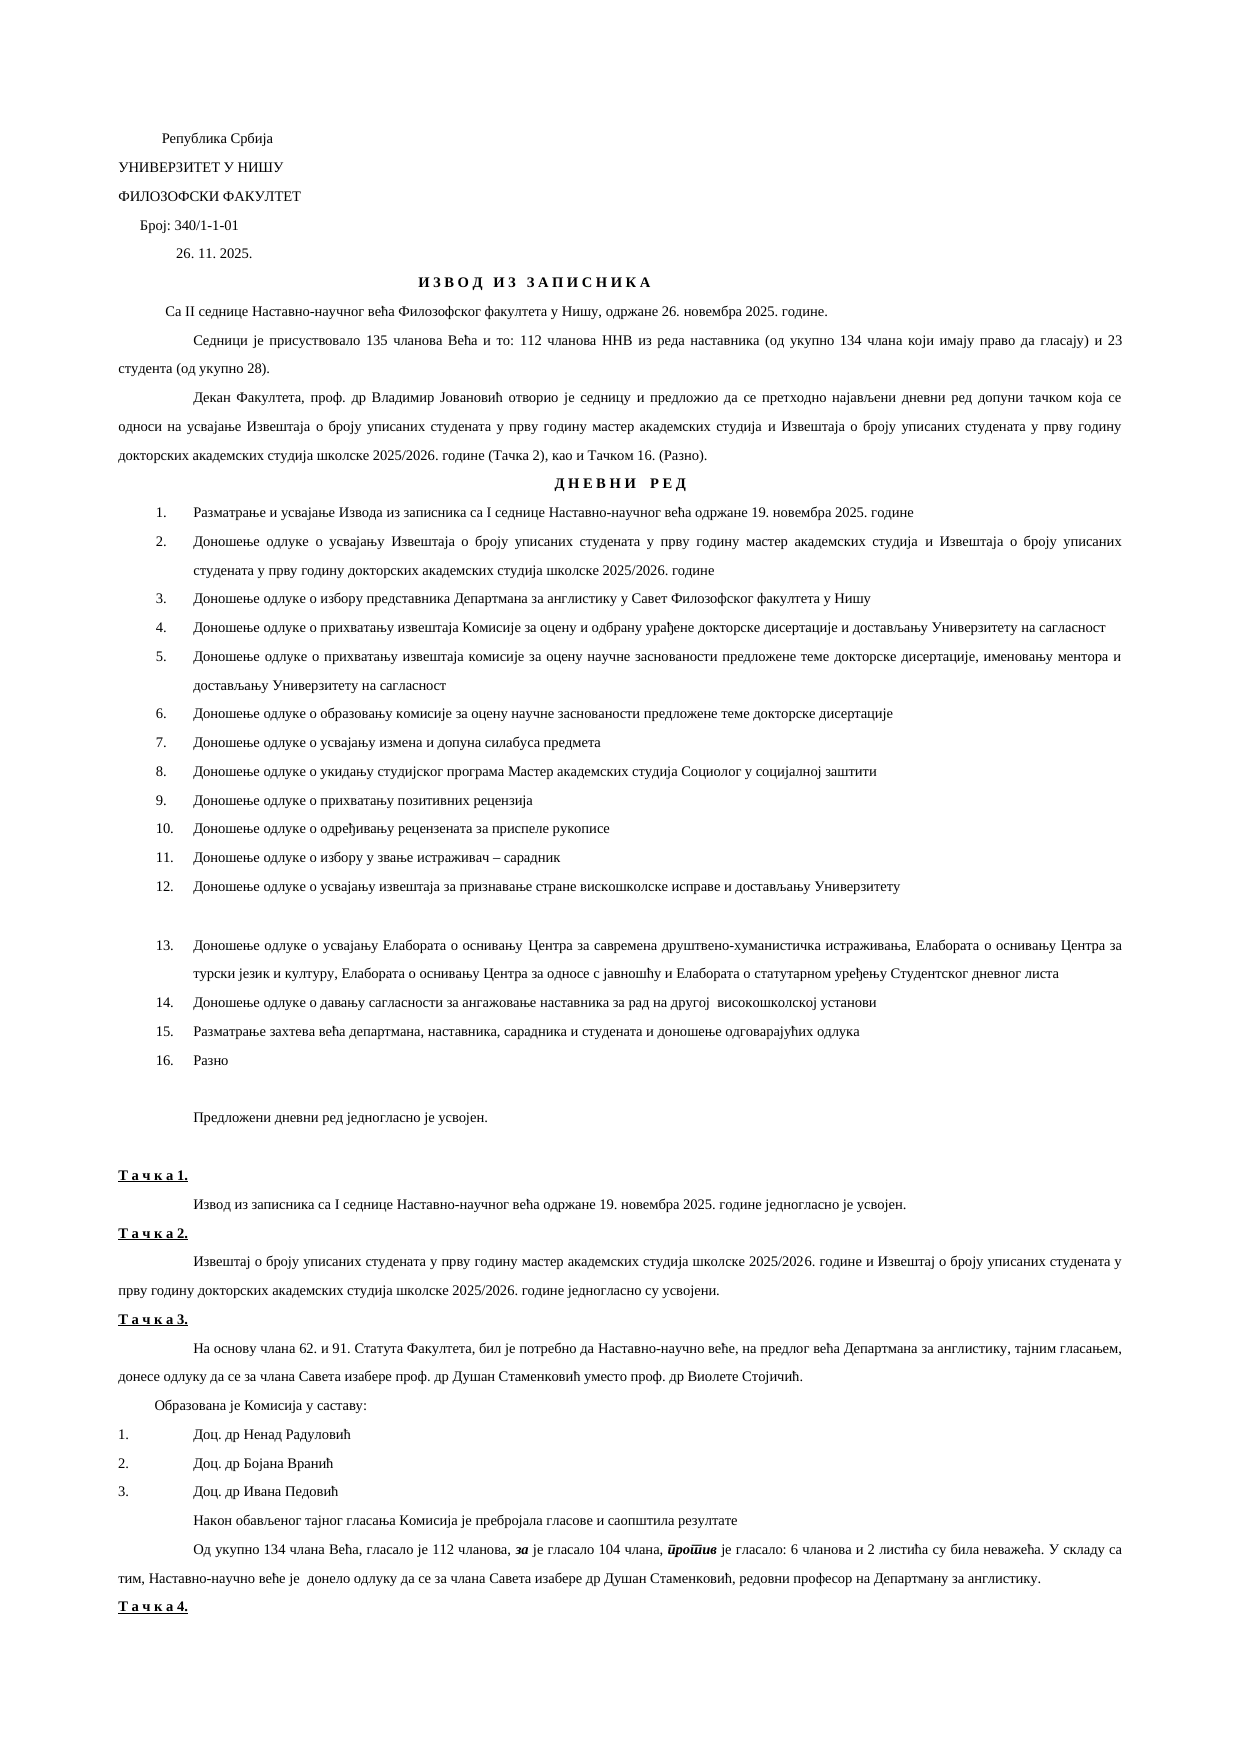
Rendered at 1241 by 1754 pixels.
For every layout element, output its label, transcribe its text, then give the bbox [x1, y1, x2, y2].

text На основу члана 62. и 91. Статута Факултета, бил је потребно да Наставно-научно веће, на предлог већа Департмана за англистику, тајним гласањем, донесе одлуку да се за члана Савета изабере проф. др Душан Стаменковић уместо проф. др Виолете Стојичић. [118, 1327, 1122, 1385]
text Извештај o броју уписаних студената у прву годину мастер академских студија школске 2025/2026. године и Извештај o броју уписаних студената у прву годину докторских академских студија школске 2025/2026. године једногласно су усвојени. [118, 1241, 1122, 1299]
list Доц. др Бојана Вранић [118, 1442, 1122, 1471]
text Образована је Комисија у саставу: [118, 1385, 1122, 1414]
text Седници je присуствовалo 135 чланoва Већа и то: 112 чланова ННВ из реда наставника (од укупно 134 чланa који имају право да гласају) и 23 студента (од укупно 28). [118, 319, 1122, 377]
list Предложени дневни ред једногласно је усвојен. [118, 1097, 1122, 1126]
list Доношење одлуке о укидању студијског програма Мастер академских студија Социолог у социјалној заштити [156, 751, 1122, 779]
text И З В О Д И З З А П И С Н И К А [118, 262, 1122, 291]
text Д Н Е В Н И Р Е Д [118, 463, 1122, 492]
list Разно [156, 1039, 1122, 1068]
list Доношење одлуке о усвајању измена и допунa силабуса предмета [156, 722, 1122, 751]
text Република Србија [118, 118, 1122, 147]
list Доношење одлукe о прихватању извештаја комисије за оцену научне заснованости предложене теме докторске дисертације, именовању ментора и достављању Универзитету на сагласност [156, 636, 1122, 693]
text Декан Факултета, проф. др Владимир Јовановић отворио је седницу и предложио да се претходно најављени дневни ред допуни тачком која се односи на усвајање Извештаја o броју уписаних студената у прву годину мастер академских студија и Извештаја o броју уписаних студената у прву годину докторских академских студија школске 2025/2026. године (Тачка 2), као и Тачком 16. (Разно). [118, 377, 1122, 463]
list Доношење одлукe о прихватању позитивних рецензија [156, 779, 1122, 808]
text Извод из записника са I седнице Наставно-научног већа одржане 19. новембра 2025. године једногласно је усвојен. [118, 1184, 1122, 1212]
list Доношење одлуке о усвајању извештаја за признавање стране вискошколске исправе и достављању Универзитету [156, 866, 1122, 894]
text ФИЛОЗОФСКИ ФАКУЛТЕТ [118, 176, 1122, 204]
list Доношење одлуке о давању сагласности за ангажовање наставника за рад на другој високошколској установи [156, 982, 1122, 1011]
list Доц. др Ненад Радуловић [118, 1414, 1122, 1442]
text 26. 11. 2025. [118, 233, 1122, 262]
text Т а ч к а 2. [118, 1212, 1122, 1241]
list Доношење одлукe о избору у звање истраживач – сарадник [156, 837, 1122, 866]
text Т а ч к а 4. [118, 1586, 1122, 1615]
text Т а ч к а 3. [118, 1299, 1122, 1327]
text УНИВЕРЗИТЕТ У НИШУ [118, 147, 1122, 176]
list Доц. др Ивана Педовић [118, 1471, 1122, 1500]
list Разматрање захтева већа департмана, наставника, сарадника и студената и доношење одговарајућих одлука [156, 1011, 1122, 1039]
text Од укупно 134 члана Већа, гласало је 112 чланова, за је гласало 104 члана, против је гласало: 6 чланова и 2 листића су била неважећа. У складу са тим, Наставно-научно веће је донело одлуку да се за члана Савета изабере др Душан Стаменковић, редовни професор на Департману за англистику. [118, 1529, 1122, 1586]
list Доношење одлуке о образовању комисије за оцену научне заснованости предложене теме докторске дисертацијe [156, 693, 1122, 722]
text Т а ч к а 1. [118, 1155, 1122, 1184]
text Након обављеног тајног гласања Комисија је пребројала гласове и саопштила резултате [118, 1500, 1122, 1529]
list Доношење одлуке о усвајању Извештаја o броју уписаних студената у прву годину мастер академских студија и Извештаја o броју уписаних студената у прву годину докторских академских студија школске 2025/2026. године [156, 521, 1122, 578]
list Доношење одлуке о одређивању рецензената за приспеле рукописе [156, 808, 1122, 837]
list Доношење одлуке о избору представника Департмана за англистику у Савет Филозофског факултета у Нишу [156, 578, 1122, 607]
list Доношење одлуке о прихватању извештаја Комисије за оцену и одбрану урађене докторске дисертације и достављању Универзитету на сагласност [156, 607, 1122, 636]
text Број: 340/1-1-01 [118, 204, 1122, 233]
text Са II седнице Наставно-научног већа Филозофског факултета у Нишу, одржане 26. новембра 2025. године. [118, 291, 1122, 319]
list Доношење одлуке о усвајању Елабората о оснивању Центра за савремена друштвено-хуманистичка истраживања, Елабората о оснивању Центра за турски језик и културу, Елабората о оснивању Центра за односе с јавношћу и Елабората о статутарном уређењу Студентског дневног листа [156, 924, 1122, 982]
list Разматрање и усвајање Извода из записника са I седнице Наставно-научног већа одржане 19. новембра 2025. године [156, 492, 1122, 521]
